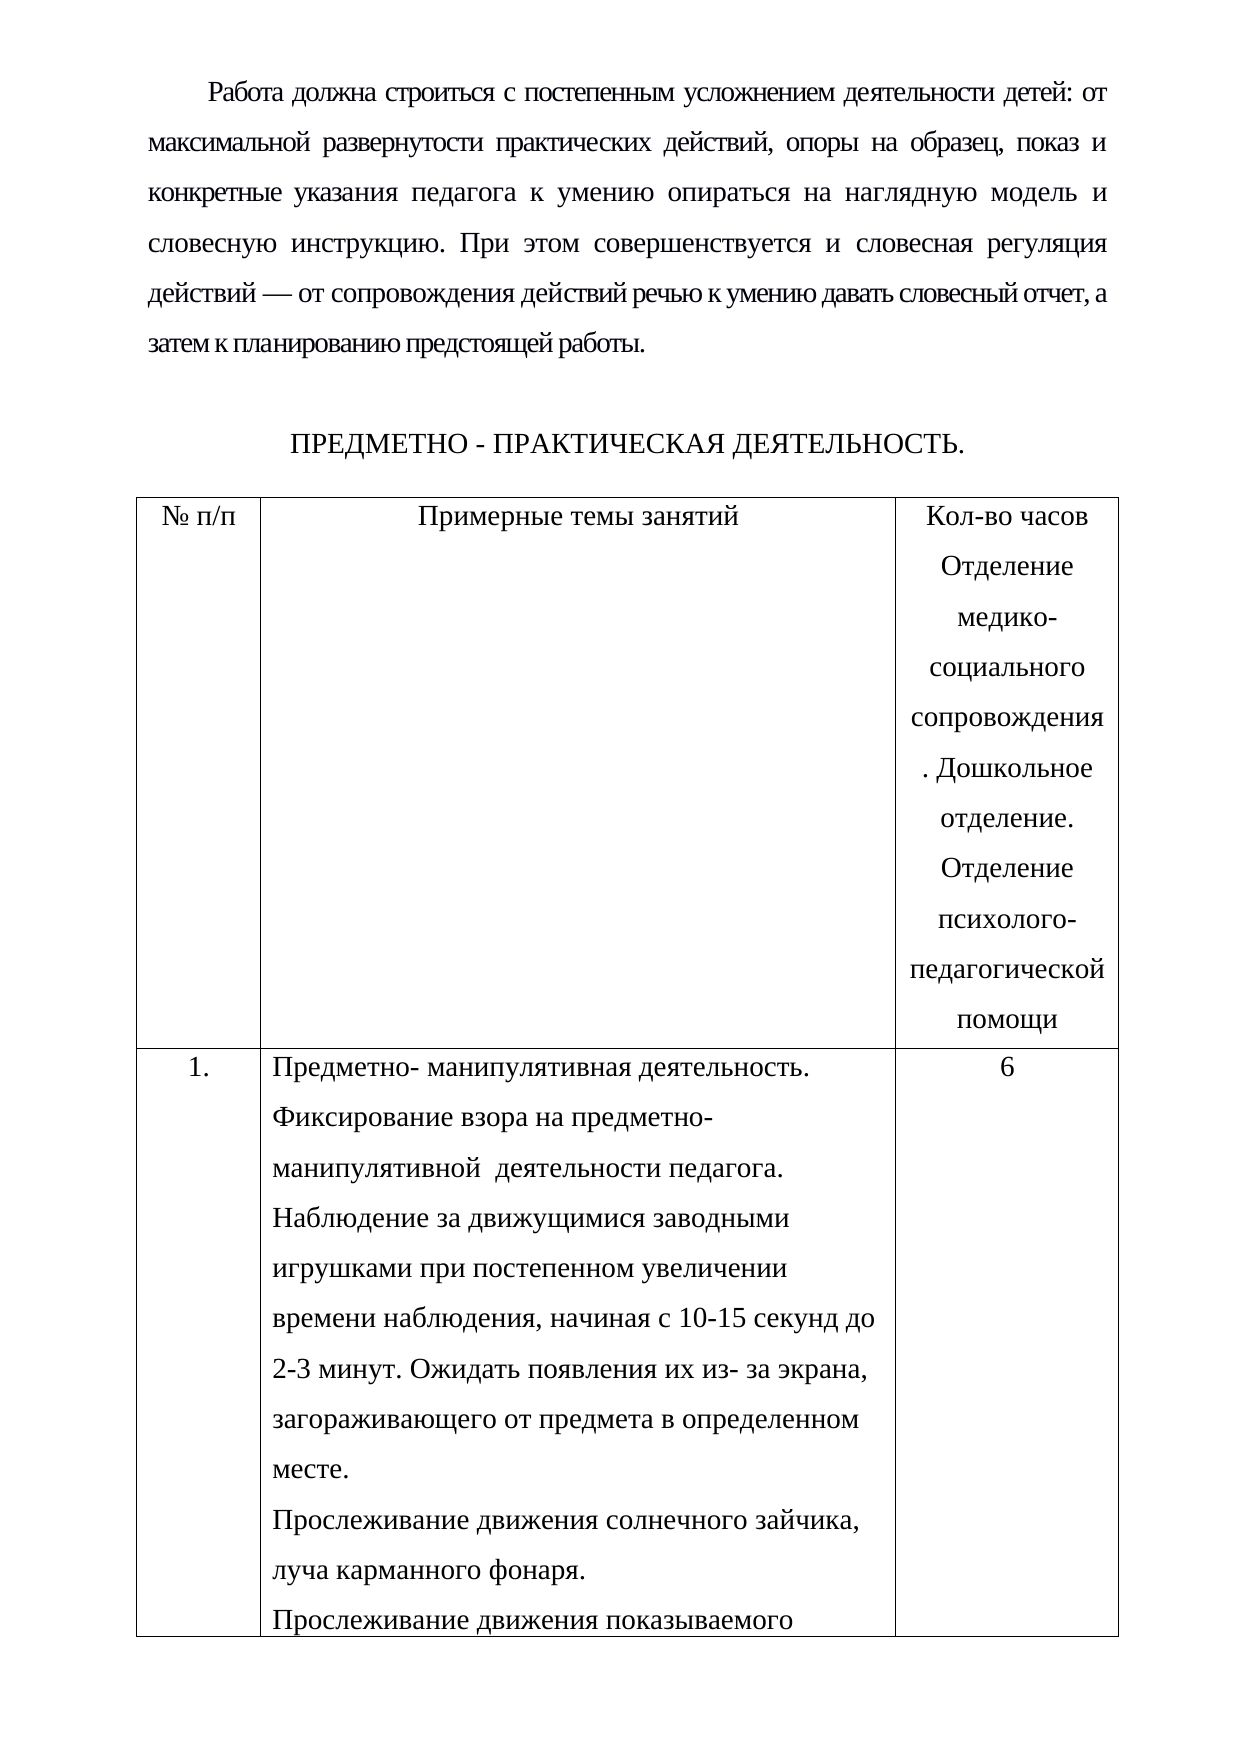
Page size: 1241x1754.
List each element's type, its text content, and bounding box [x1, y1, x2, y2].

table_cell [261, 1049, 895, 1636]
table_cell 1. [137, 1049, 260, 1636]
table_header Кол-во часов Отделение медико- социального сопровождения. Дошкольное отделение. Отделение психолого- педагогической помощи [896, 498, 1118, 1048]
table_header № п/п [137, 498, 260, 1048]
text Работа должна строиться с постепенным усложнением деятельности детей: от максимальной развернутости практических действий, опоры на образец, показ и конкретные указания педагога к умению опираться на наглядную модель и словесную инструкцию. При этом совершенствуется и словесная регуляция действий — от сопровождения действий речью к умению давать словесный отчет, а затем к планированию предстоящей работы. [148, 74, 1107, 359]
text ПРЕДМЕТНО - ПРАКТИЧЕСКАЯ ДЕЯТЕЛЬНОСТЬ. [148, 426, 1107, 459]
table_header Примерные темы занятий [261, 498, 895, 1048]
table_cell 6 [896, 1049, 1118, 1636]
